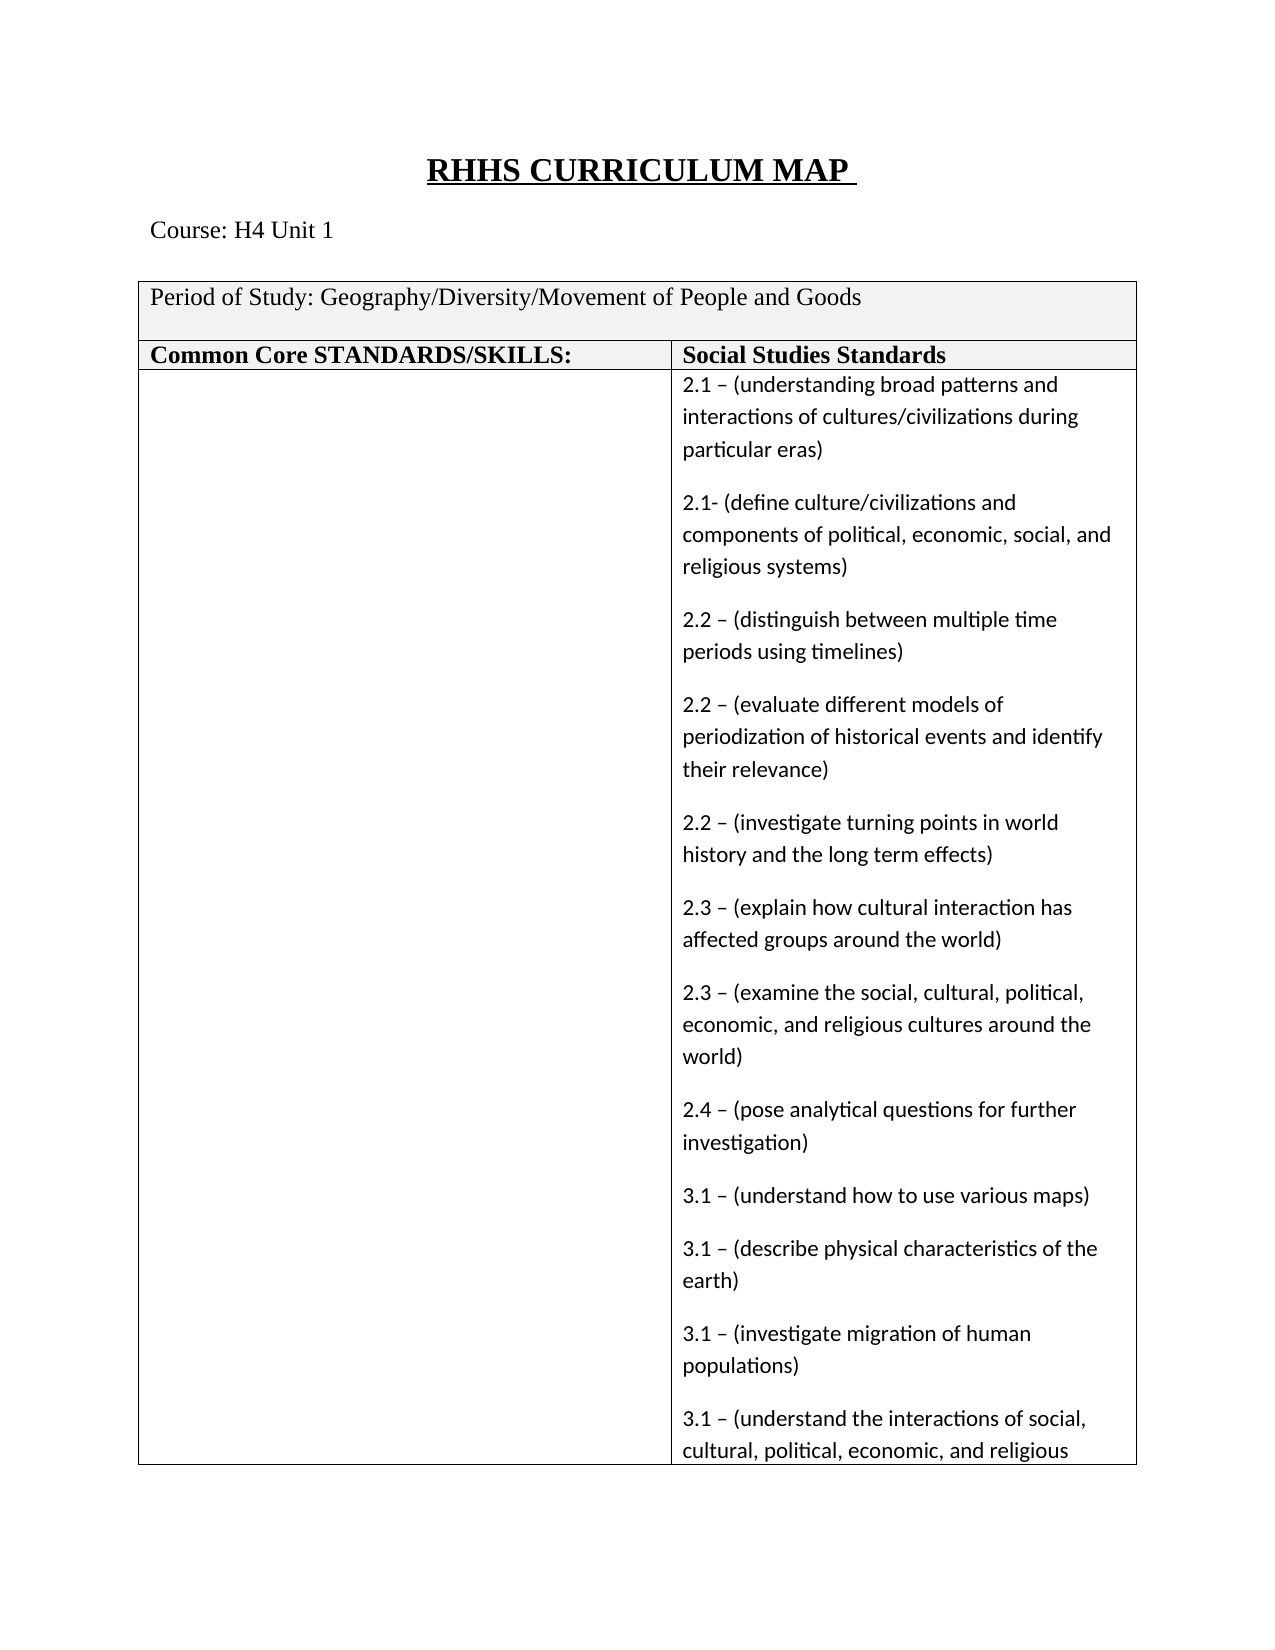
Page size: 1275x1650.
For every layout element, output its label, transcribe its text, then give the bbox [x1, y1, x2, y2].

table_cell Social Studies Standards [672, 341, 1136, 369]
text RHHS CURRICULUM MAP [150, 150, 1125, 188]
table_cell [139, 370, 671, 1464]
text Course: H4 Unit 1 [150, 215, 1125, 244]
table_header Period of Study: Geography/Diversity/Movement of People and Goods [139, 282, 1136, 339]
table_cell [672, 370, 1136, 1464]
table_cell Common Core STANDARDS/SKILLS: [139, 341, 671, 369]
